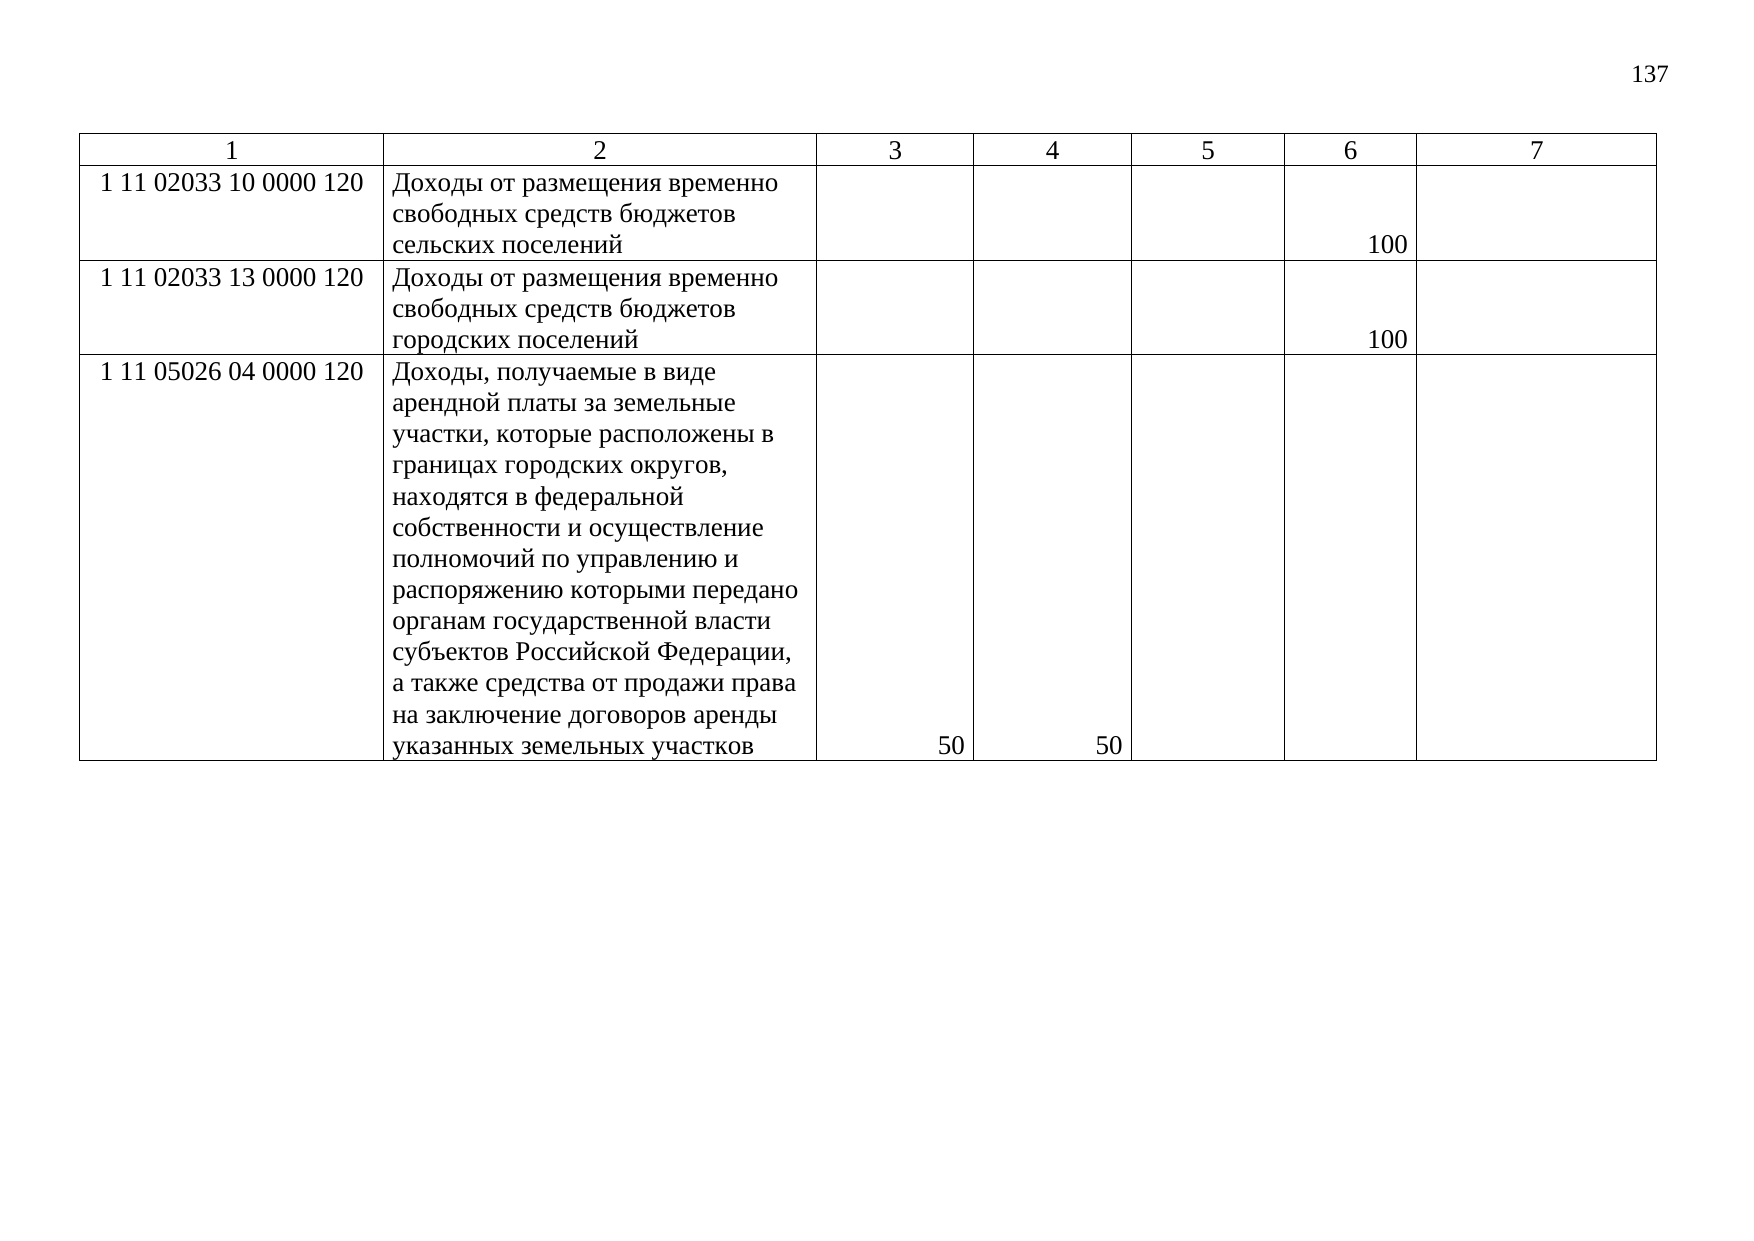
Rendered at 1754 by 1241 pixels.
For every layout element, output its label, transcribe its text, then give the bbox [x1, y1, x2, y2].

table_cell 1 11 02033 13 0000 120 [80, 261, 383, 354]
table_cell [974, 166, 1131, 259]
table_cell 100 [1285, 261, 1416, 354]
table_cell [817, 261, 973, 354]
table_cell [974, 261, 1131, 354]
table_header 2 [384, 134, 816, 165]
table_cell Доходы, получаемые в виде арендной платы за земельные участки, которые расположены в границах городских округов, находятся в федеральной собственности и осуществление полномочий по управлению и распоряжению которыми передано органам государственной власти субъектов Российской Федерации, а также средства от продажи права на заключение договоров аренды указанных земельных участков [384, 355, 816, 760]
table_header 5 [1132, 134, 1284, 165]
table_cell [1132, 261, 1284, 354]
table_cell Доходы от размещения временно свободных средств бюджетов сельских поселений [384, 166, 816, 259]
table_cell [1417, 261, 1656, 354]
table_cell [1417, 355, 1656, 760]
table_cell [1417, 166, 1656, 259]
table_header 7 [1417, 134, 1656, 165]
table_header 3 [817, 134, 973, 165]
table_cell [1132, 166, 1284, 259]
table_cell 1 11 05026 04 0000 120 [80, 355, 383, 760]
table_cell 1 11 02033 10 0000 120 [80, 166, 383, 259]
table_cell [817, 166, 973, 259]
table_cell 100 [1285, 166, 1416, 259]
table_header 4 [974, 134, 1131, 165]
table_header 6 [1285, 134, 1416, 165]
table_cell 50 [817, 355, 973, 760]
table_cell Доходы от размещения временно свободных средств бюджетов городских поселений [384, 261, 816, 354]
table_cell [1285, 355, 1416, 760]
table_cell 50 [974, 355, 1131, 760]
table_cell [1132, 355, 1284, 760]
table_header 1 [80, 134, 383, 165]
